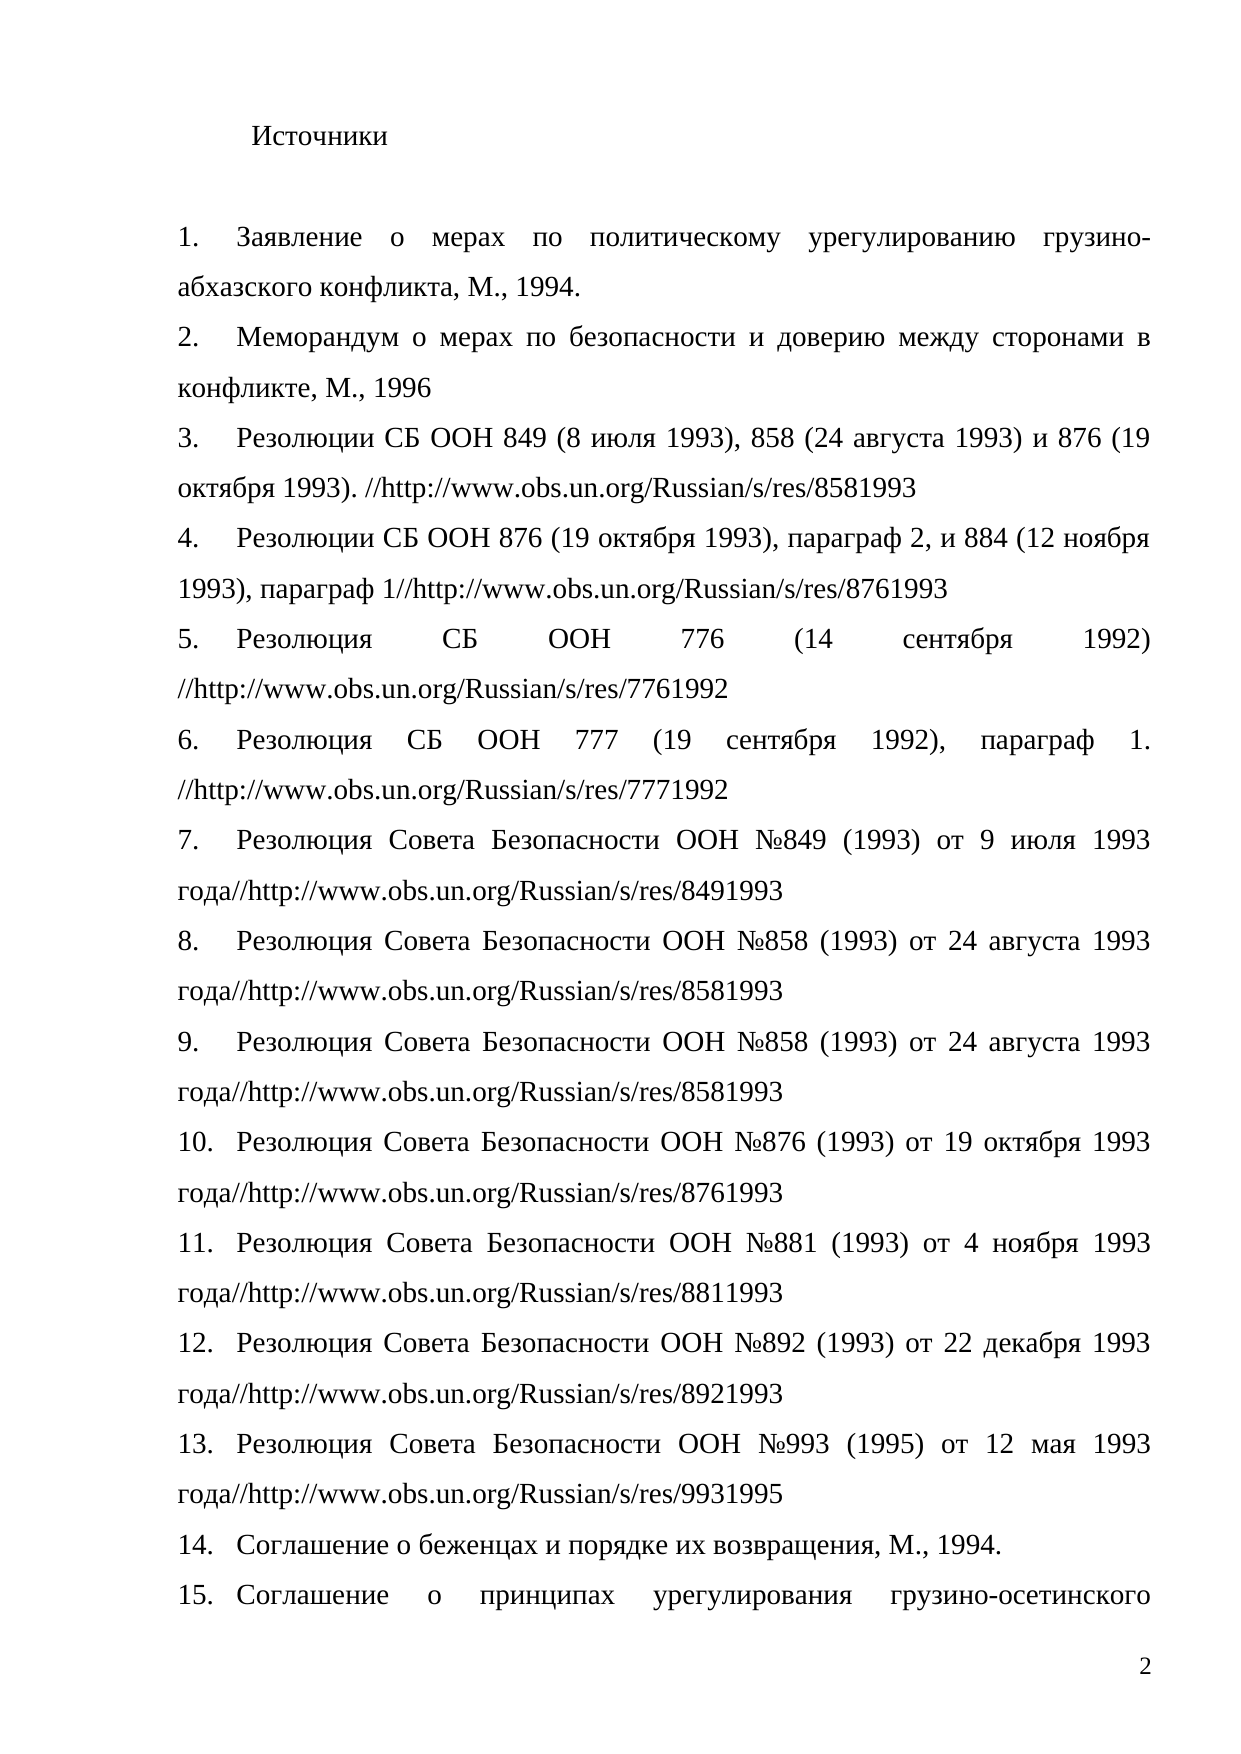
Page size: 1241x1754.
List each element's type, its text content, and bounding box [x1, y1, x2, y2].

list Резолюция Совета Безопасности ООН №849 (1993) от 9 июля 1993 года//http://www.obs.un.org/Russian/s/res/8491993 [177, 822, 1152, 906]
list Резолюция Совета Безопасности ООН №993 (1995) от 12 мая 1993 года//http://www.obs.un.org/Russian/s/res/9931995 [177, 1426, 1152, 1510]
list Соглашение о беженцах и порядке их возвращения, М., 1994. [177, 1527, 1152, 1560]
list Резолюция СБ ООН 776 (14 сентября 1992) //http://www.obs.un.org/Russian/s/res/7761992 [177, 621, 1152, 705]
list Резолюция Совета Безопасности ООН №892 (1993) от 22 декабря 1993 года//http://www.obs.un.org/Russian/s/res/8921993 [177, 1326, 1152, 1409]
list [177, 1577, 1152, 1611]
subtitle Источники [177, 118, 1152, 152]
list Резолюция Совета Безопасности ООН №858 (1993) от 24 августа 1993 года//http://www.obs.un.org/Russian/s/res/8581993 [177, 923, 1152, 1007]
list Резолюция СБ ООН 777 (19 сентября 1992), параграф 1. //http://www.obs.un.org/Russian/s/res/7771992 [177, 722, 1152, 806]
list Меморандум о мерах по безопасности и доверию между сторонами в конфликте, М., 1996 [177, 319, 1152, 403]
list Резолюция Совета Безопасности ООН №881 (1993) от 4 ноября 1993 года//http://www.obs.un.org/Russian/s/res/8811993 [177, 1225, 1152, 1309]
list Резолюции СБ ООН 876 (19 октября 1993), параграф 2, и 884 (12 ноября 1993), параграф 1//http://www.obs.un.org/Russian/s/res/8761993 [177, 521, 1152, 604]
list Резолюции СБ ООН 849 (8 июля 1993), 858 (24 августа 1993) и 876 (19 октября 1993). //http://www.obs.un.org/Russian/s/res/8581993 [177, 420, 1152, 504]
list Резолюция Совета Безопасности ООН №876 (1993) от 19 октября 1993 года//http://www.obs.un.org/Russian/s/res/8761993 [177, 1124, 1152, 1208]
list Резолюция Совета Безопасности ООН №858 (1993) от 24 августа 1993 года//http://www.obs.un.org/Russian/s/res/8581993 [177, 1024, 1152, 1108]
list Заявление о мерах по политическому урегулированию грузино-абхазского конфликта, М., 1994. [177, 219, 1152, 303]
